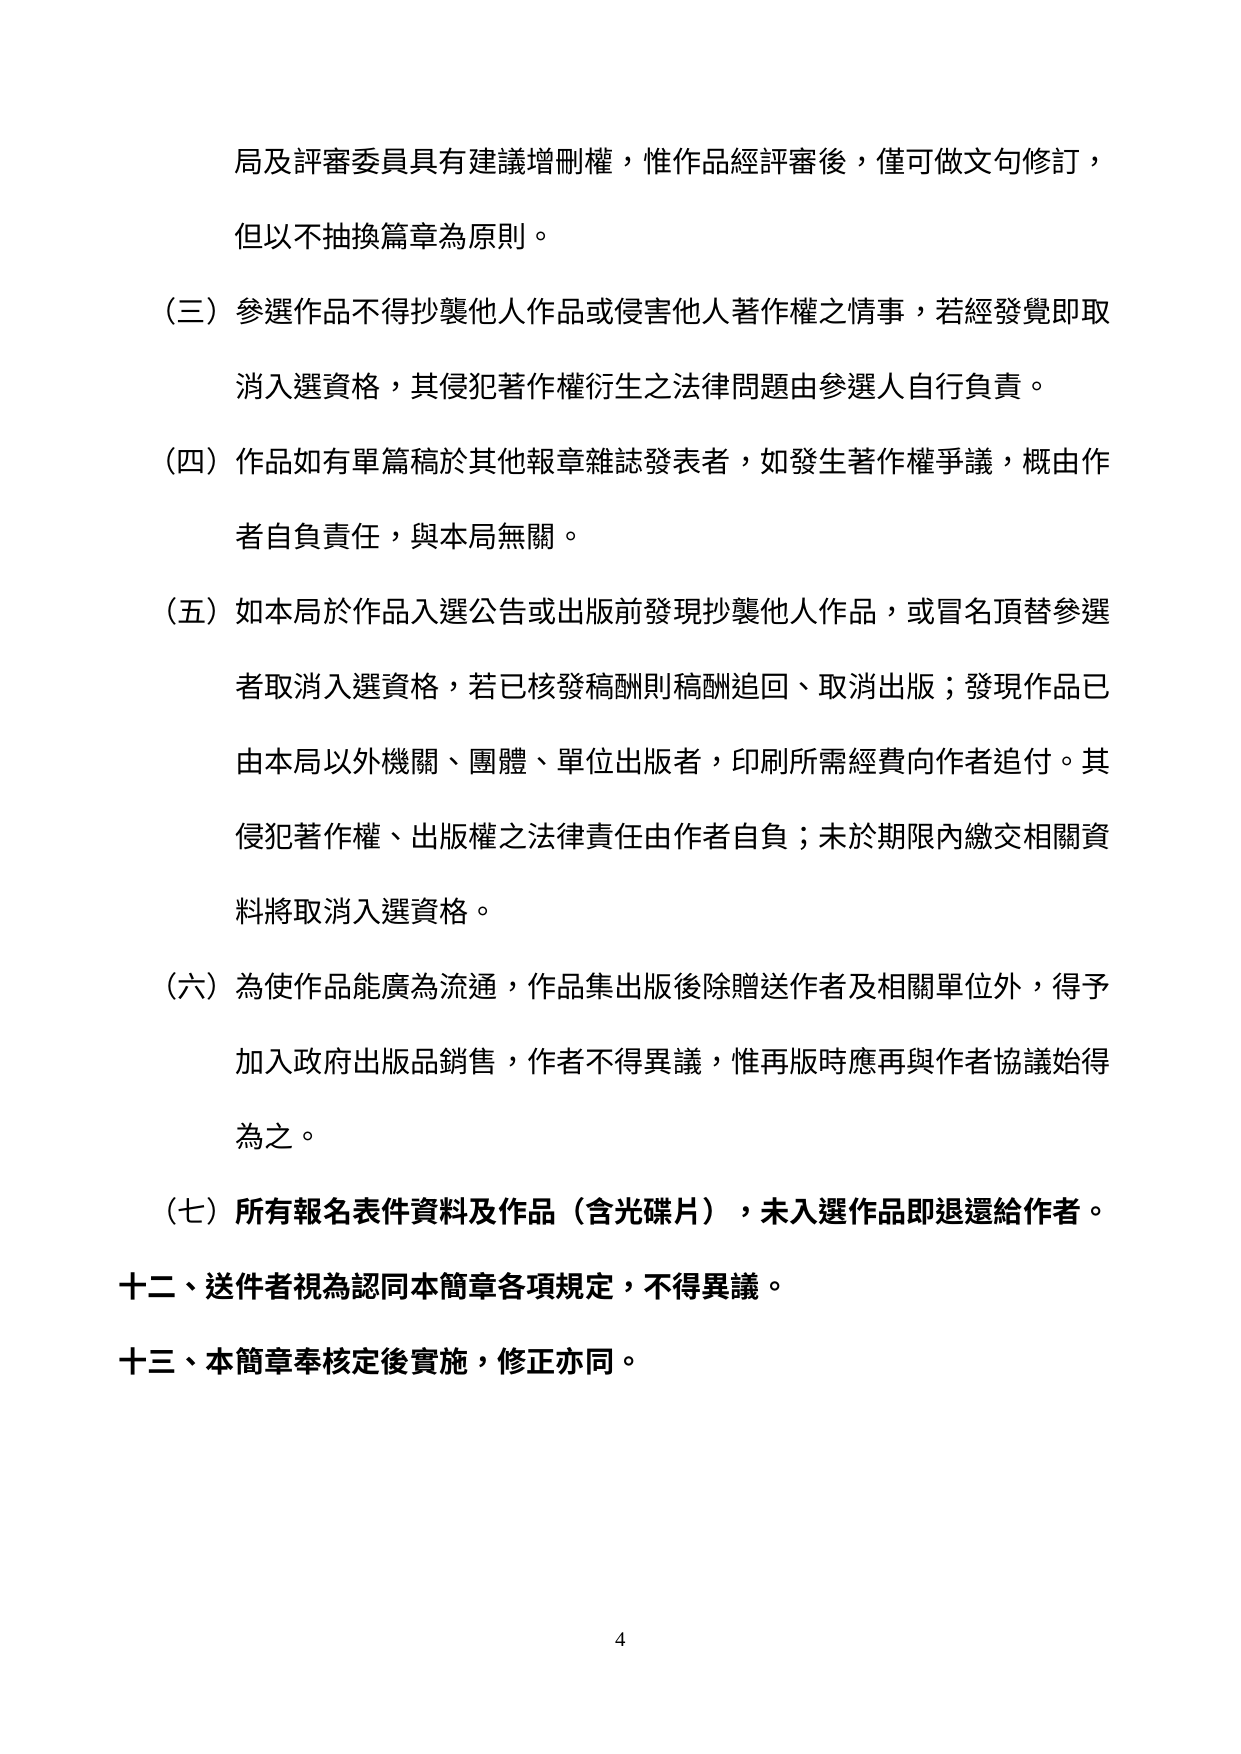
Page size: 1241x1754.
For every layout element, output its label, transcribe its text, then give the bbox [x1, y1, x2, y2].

text （三）參選作品不得抄襲他人作品或侵害他人著作權之情事，若經發覺即取消入選資格，其侵犯著作權衍生之法律問題由參選人自行負責。 [147, 272, 1122, 422]
text 十三、本簡章奉核定後實施，修正亦同。 [118, 1322, 1122, 1397]
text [147, 122, 1122, 272]
text 十二、送件者視為認同本簡章各項規定，不得異議。 [118, 1247, 1122, 1322]
text （六）為使作品能廣為流通，作品集出版後除贈送作者及相關單位外，得予加入政府出版品銷售，作者不得異議，惟再版時應再與作者協議始得為之。 [148, 947, 1122, 1172]
text （五）如本局於作品入選公告或出版前發現抄襲他人作品，或冒名頂替參選者取消入選資格，若已核發稿酬則稿酬追回、取消出版；發現作品已由本局以外機關、團體、單位出版者，印刷所需經費向作者追付。其侵犯著作權、出版權之法律責任由作者自負；未於期限內繳交相關資料將取消入選資格。 [148, 572, 1122, 947]
text （七）所有報名表件資料及作品（含光碟片），未入選作品即退還給作者。 [148, 1172, 1122, 1247]
text （四）作品如有單篇稿於其他報章雜誌發表者，如發生著作權爭議，概由作者自負責任，與本局無關。 [147, 422, 1122, 572]
